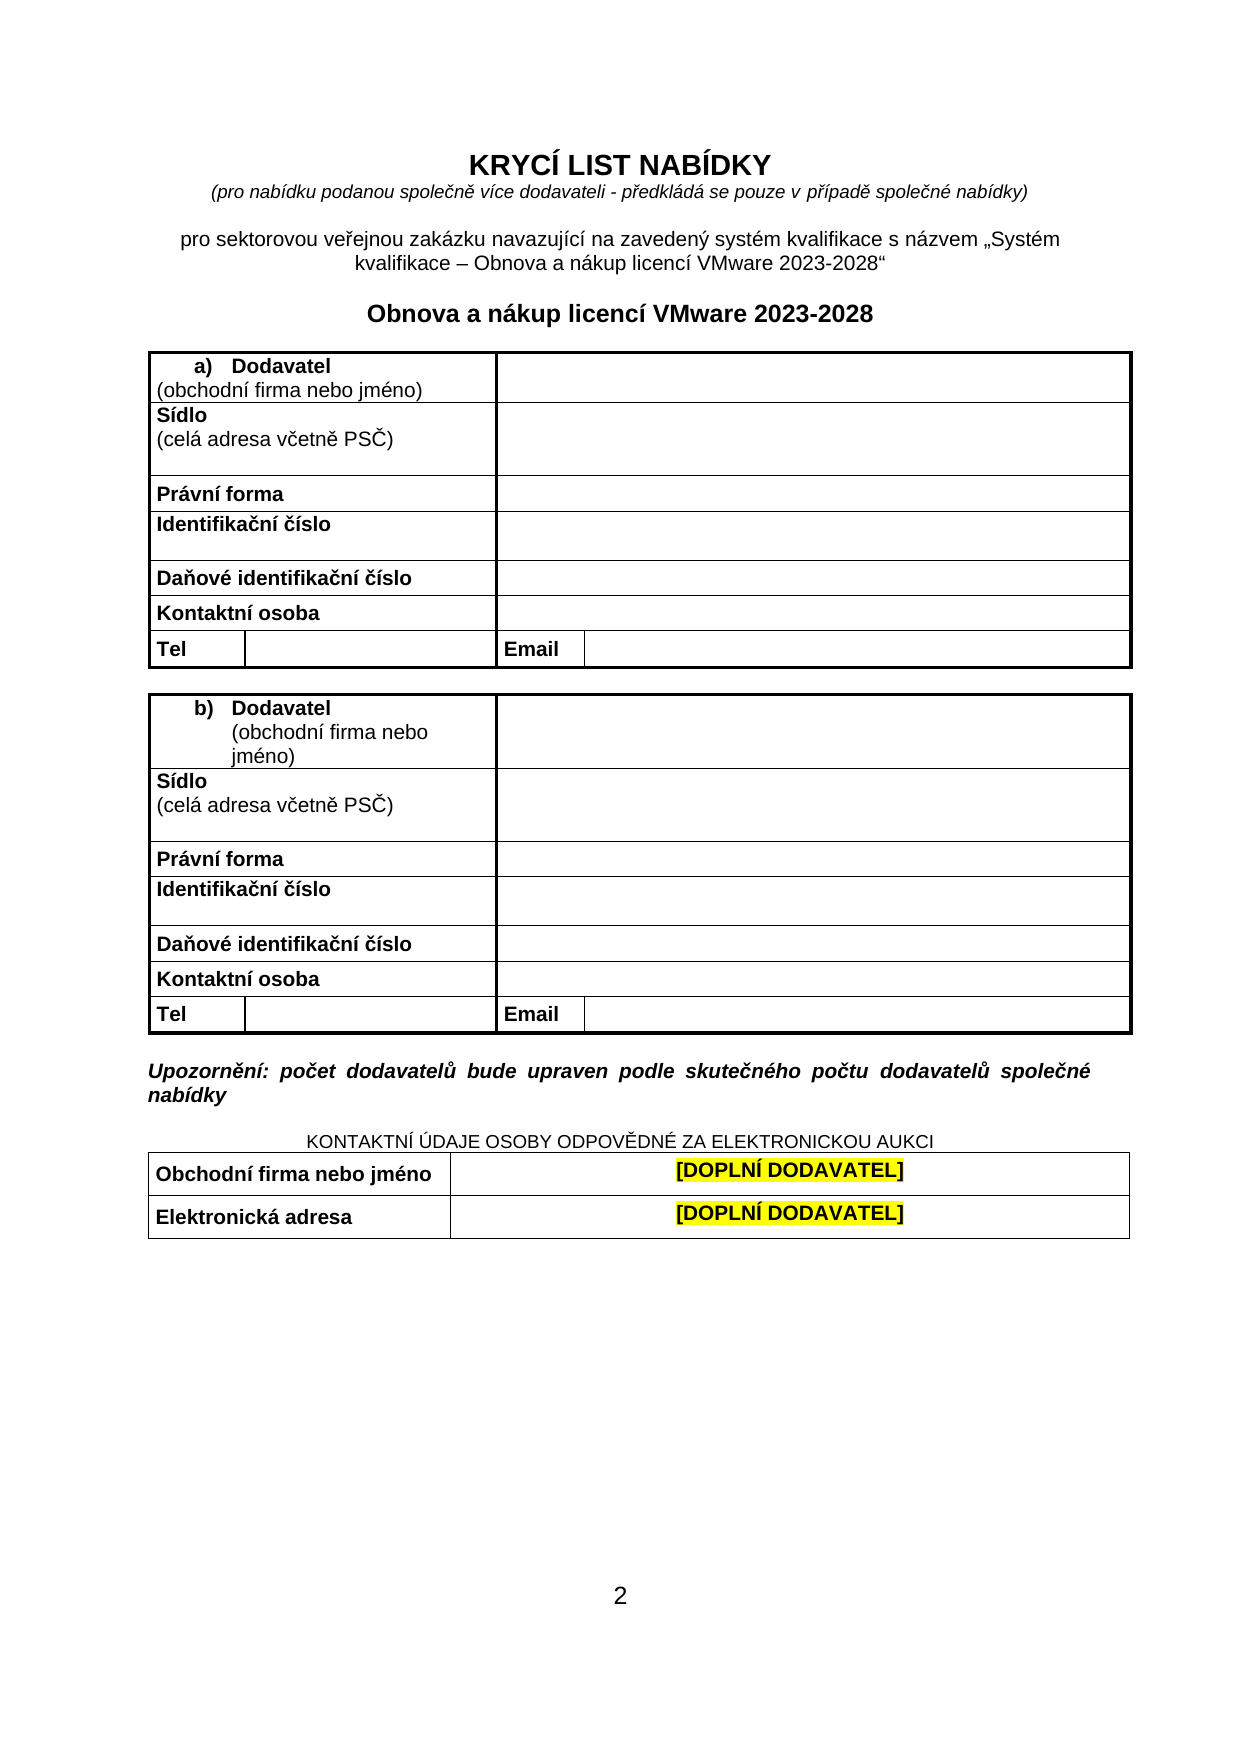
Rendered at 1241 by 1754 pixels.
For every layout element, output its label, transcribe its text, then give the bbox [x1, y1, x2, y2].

table_cell Daňové identifikační číslo [151, 561, 495, 595]
table_cell [585, 631, 1129, 666]
table_header [498, 354, 1129, 402]
text KONTAKTNÍ ÚDAJE OSOBY ODPOVĚDNÉ ZA ELEKTRONICKOU AUKCI [148, 1130, 1093, 1152]
table_cell [DOPLNÍ DODAVATEL] [451, 1196, 1129, 1237]
table_cell Elektronická adresa [149, 1196, 450, 1237]
table_cell [585, 997, 1129, 1031]
table_header Dodavatel (obchodní firma nebo jméno) [151, 696, 495, 768]
table_cell Tel [151, 631, 244, 666]
table_header [DOPLNÍ DODAVATEL] [451, 1153, 1129, 1195]
table_cell Daňové identifikační číslo [151, 926, 495, 961]
table_cell [498, 842, 1129, 876]
table_header [498, 696, 1129, 768]
table_cell [498, 962, 1129, 996]
text Obnova a nákup licencí VMware 2023-2028 [148, 298, 1093, 327]
table_cell Email [498, 631, 584, 666]
table_header Obchodní firma nebo jméno [149, 1153, 450, 1195]
table_cell Kontaktní osoba [151, 962, 495, 996]
table_cell Identifikační číslo [151, 512, 495, 559]
table_cell [498, 403, 1129, 475]
text pro sektorovou veřejnou zakázku navazující na zavedený systém kvalifikace s názvem „Systém kvalifikace – Obnova a nákup licencí VMware 2023-2028“ [148, 227, 1093, 274]
table_cell [498, 926, 1129, 961]
table_cell [246, 997, 495, 1031]
table_cell [498, 596, 1129, 630]
table_cell [498, 769, 1129, 841]
table_cell [498, 877, 1129, 925]
table_cell [498, 476, 1129, 511]
table_cell Kontaktní osoba [151, 596, 495, 630]
table_cell [246, 631, 495, 666]
table_cell [498, 561, 1129, 595]
table_cell [498, 512, 1129, 559]
text Upozornění: počet dodavatelů bude upraven podle skutečného počtu dodavatelů společné nabídky [148, 1058, 1093, 1106]
table_cell Tel [151, 997, 244, 1031]
text KRYCÍ LIST NABÍDKY [148, 148, 1093, 181]
table_cell Právní forma [151, 476, 495, 511]
text (pro nabídku podanou společně více dodavateli - předkládá se pouze v případě společné nabídky) [148, 181, 1093, 203]
table_header Dodavatel (obchodní firma nebo jméno) [151, 354, 495, 402]
table_cell Právní forma [151, 842, 495, 876]
table_cell Sídlo (celá adresa včetně PSČ) [151, 403, 495, 475]
table_cell Identifikační číslo [151, 877, 495, 925]
table_cell Email [498, 997, 584, 1031]
table_cell Sídlo (celá adresa včetně PSČ) [151, 769, 495, 841]
